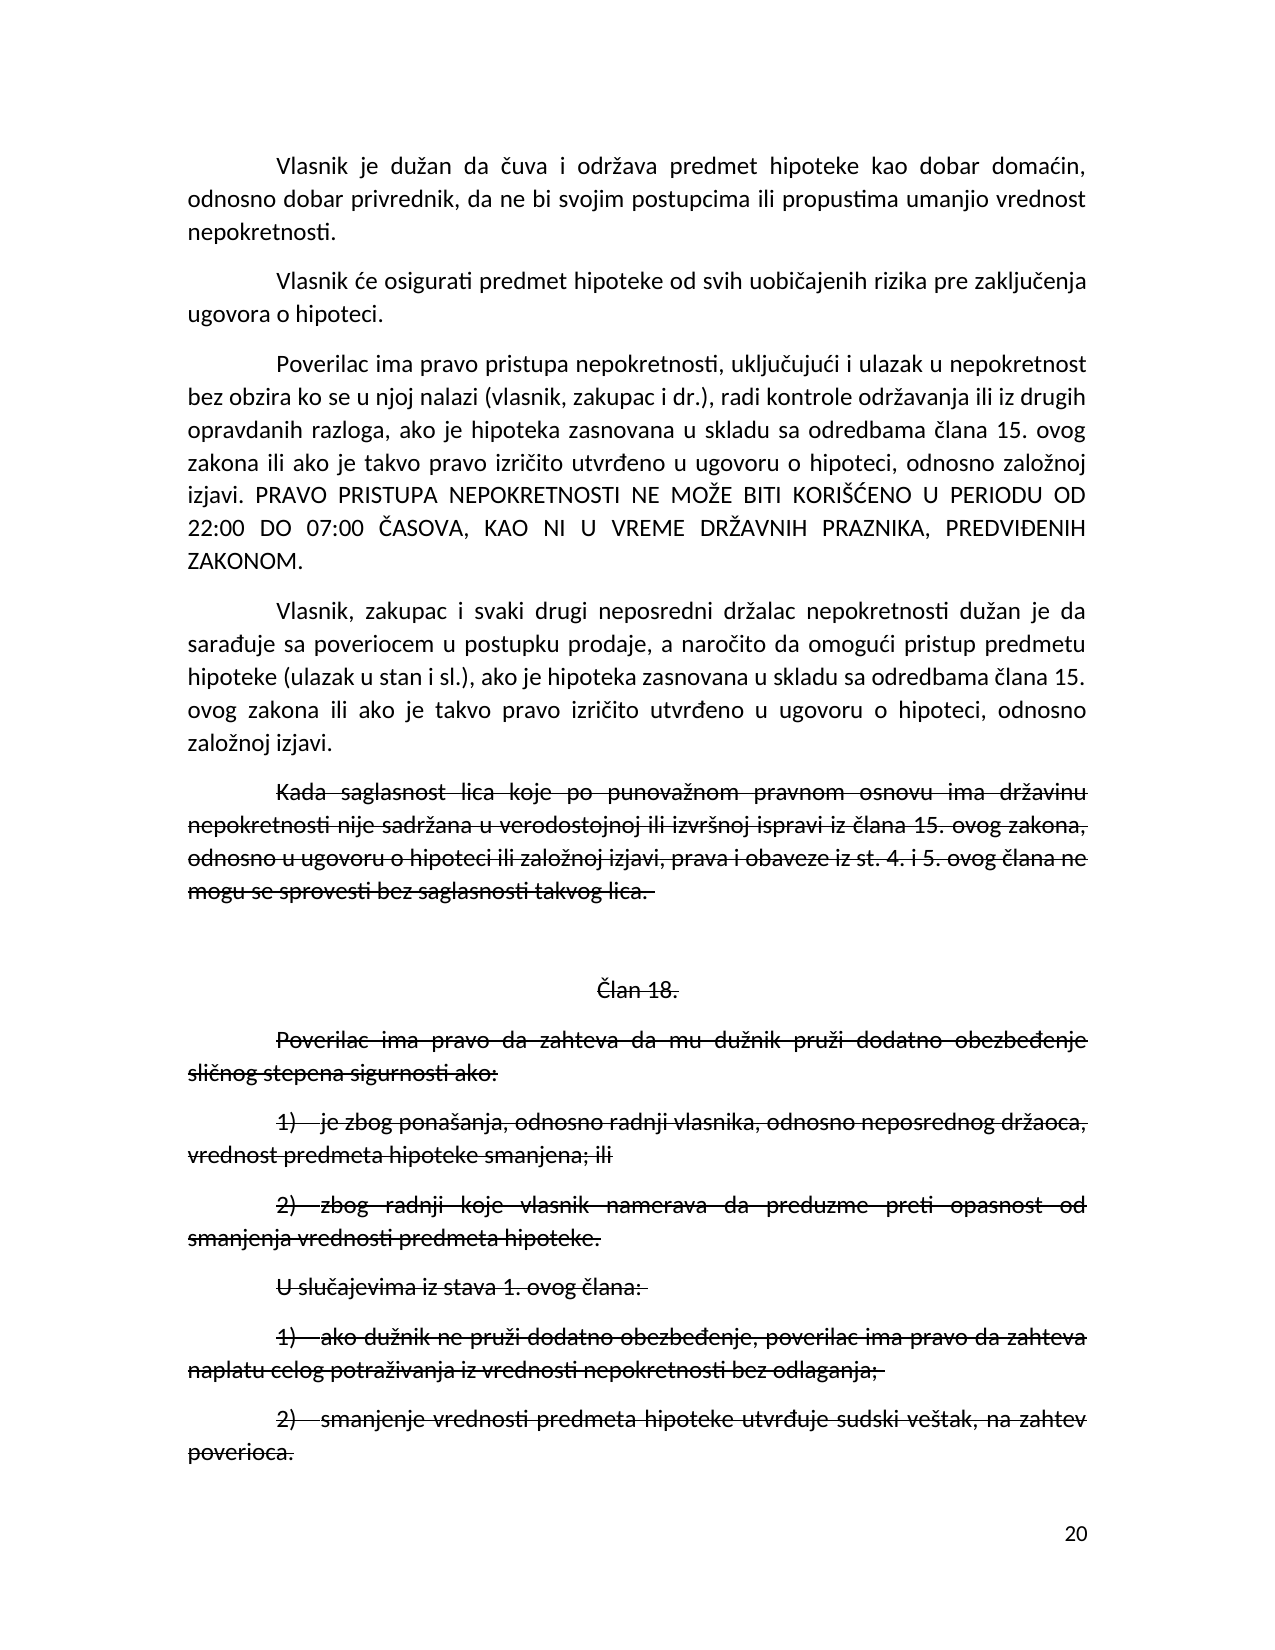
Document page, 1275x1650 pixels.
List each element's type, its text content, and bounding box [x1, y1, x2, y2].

text 1) ako dužnik ne pruži dodatno obezbeđenje, poverilac ima pravo da zahteva naplatu celog potraživanja iz vrednosti nepokretnosti bez odlaganja; [187, 1321, 1087, 1384]
text Poverilac ima pravo da zahteva da mu dužnik pruži dodatno obezbeđenje sličnog stepena sigurnosti ako: [187, 1024, 1087, 1087]
text 2) smanjenje vrednosti predmeta hipoteke utvrđuje sudski veštak, na zahtev poverioca. [187, 1403, 1087, 1467]
text Član 18. [187, 974, 1087, 1005]
text 1) je zbog ponašanja, odnosno radnji vlasnika, odnosno neposrednog držaoca, vrednost predmeta hipoteke smanjena; ili [187, 1106, 1087, 1170]
text Vlasnik je dužan da čuva i održava predmet hipoteke kao dobar domaćin, odnosno dobar privrednik, da ne bi svojim postupcima ili propustima umanjio vrednost nepokretnosti. [187, 150, 1087, 246]
text Poverilac ima pravo pristupa nepokretnosti, uključujući i ulazak u nepokretnost bez obzira ko se u njoj nalazi (vlasnik, zakupac i dr.), radi kontrole održavanja ili iz drugih opravdanih razloga, ako je hipoteka zasnovana u skladu sa odredbama člana 15. ovog zakona ili ako je takvo pravo izričito utvrđeno u ugovoru o hipoteci, odnosno založnoj izjavi. PRAVO PRISTUPA NEPOKRETNOSTI NE MOŽE BITI KORIŠĆENO U PERIODU OD 22:00 DO 07:00 ČASOVA, KAO NI U VREME DRŽAVNIH PRAZNIKA, PREDVIĐENIH ZAKONOM. [187, 348, 1087, 576]
text 2) zbog radnji koje vlasnik namerava da preduzme preti opasnost od smanjenja vrednosti predmeta hipoteke. [187, 1189, 1087, 1252]
text Vlasnik će osigurati predmet hipoteke od svih uobičajenih rizika pre zaključenja ugovora o hipoteci. [187, 265, 1087, 329]
text Kada saglasnost lica koje po punovažnom pravnom osnovu ima državinu nepokretnosti nije sadržana u verodostojnoj ili izvršnoj ispravi iz člana 15. ovog zakona, odnosno u ugovoru o hipoteci ili založnoj izjavi, prava i obaveze iz st. 4. i 5. ovog člana ne mogu se sprovesti bez saglasnosti takvog lica. [187, 776, 1087, 826]
text Kada saglasnost lica koje po punovažnom pravnom osnovu ima državinu nepokretnosti nije sadržana u verodostojnoj ili izvršnoj ispravi iz člana 15. ovog zakona, odnosno u ugovoru o hipoteci ili založnoj izjavi, prava i obaveze iz st. 4. i 5. ovog člana ne mogu se sprovesti bez saglasnosti takvog lica. [187, 860, 1087, 906]
text Vlasnik, zakupac i svaki drugi neposredni držalac nepokretnosti dužan je da sarađuje sa poveriocem u postupku prodaje, a naročito da omogući pristup predmetu hipoteke (ulazak u stan i sl.), ako je hipoteka zasnovana u skladu sa odredbama člana 15. ovog zakona ili ako je takvo pravo izričito utvrđeno u ugovoru o hipoteci, odnosno založnoj izjavi. [187, 595, 1087, 757]
text U slučajevima iz stava 1. ovog člana: [187, 1271, 1087, 1302]
text Kada saglasnost lica koje po punovažnom pravnom osnovu ima državinu nepokretnosti nije sadržana u verodostojnoj ili izvršnoj ispravi iz člana 15. ovog zakona, odnosno u ugovoru o hipoteci ili založnoj izjavi, prava i obaveze iz st. 4. i 5. ovog člana ne mogu se sprovesti bez saglasnosti takvog lica. [187, 827, 1087, 859]
